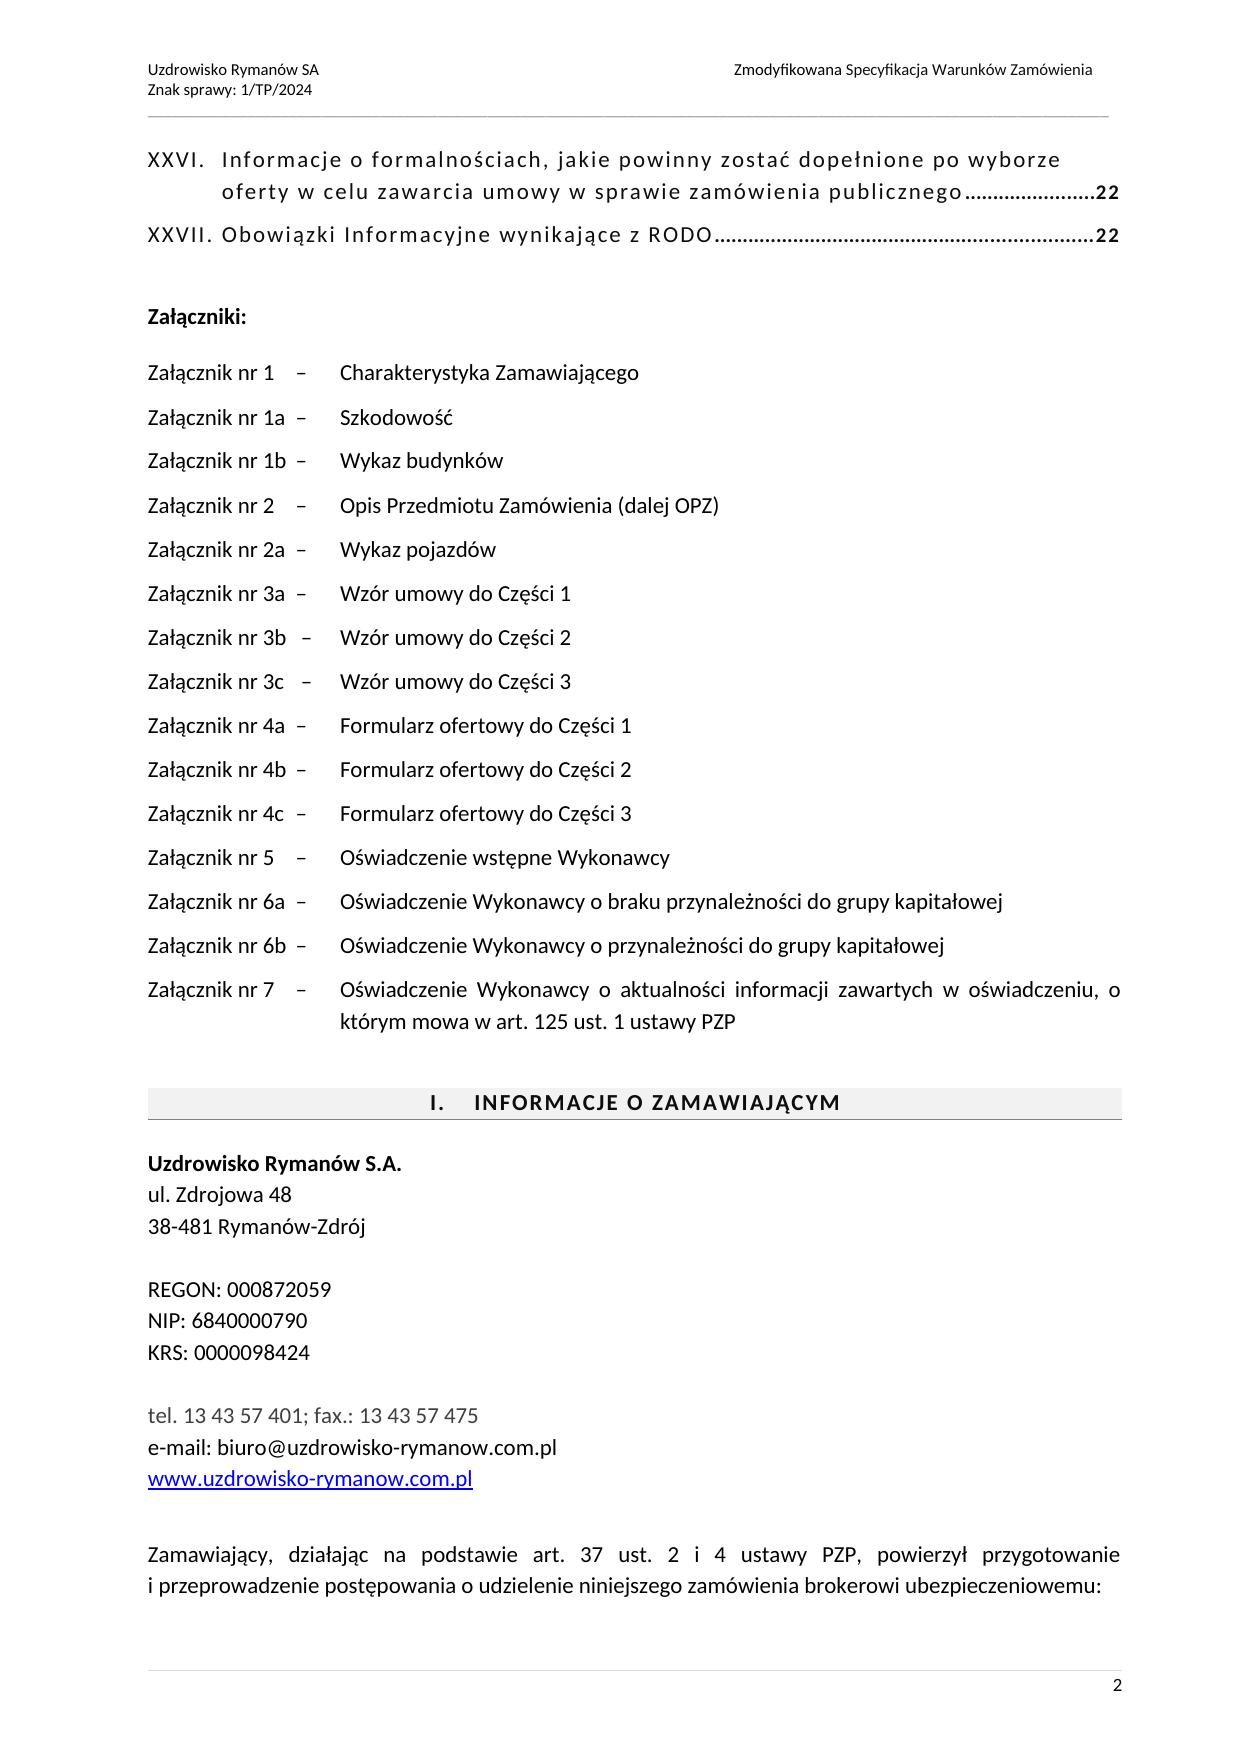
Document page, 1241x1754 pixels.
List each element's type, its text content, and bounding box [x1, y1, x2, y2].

text Załącznik nr 1 – Charakterystyka Zamawiającego [148, 358, 1122, 387]
text Załącznik nr 2a – Wykaz pojazdów [148, 535, 1122, 563]
text e-mail: biuro@uzdrowisko-rymanow.com.pl [148, 1433, 1122, 1461]
text Załącznik nr 6b – Oświadczenie Wykonawcy o przynależności do grupy kapitałowej [148, 931, 1122, 959]
text Załącznik nr 3b – Wzór umowy do Części 2 [148, 623, 1122, 651]
text Załącznik nr 6a – Oświadczenie Wykonawcy o braku przynależności do grupy kapitałowej [148, 887, 1122, 915]
text tel. 13 43 57 401; fax.: 13 43 57 475 [148, 1401, 1122, 1429]
text ul. Zdrojowa 48 [148, 1180, 1122, 1208]
text KRS: 0000098424 [148, 1338, 1122, 1366]
text Załącznik nr 5 – Oświadczenie wstępne Wykonawcy [148, 843, 1122, 871]
text Załącznik nr 4c – Formularz ofertowy do Części 3 [148, 799, 1122, 827]
text www.uzdrowisko-rymanow.com.pl [148, 1464, 1122, 1492]
text Załącznik nr 3a – Wzór umowy do Części 1 [148, 579, 1122, 607]
text Załącznik nr 4b – Formularz ofertowy do Części 2 [148, 755, 1122, 783]
text Załączniki: [148, 302, 1122, 330]
text 38-481 Rymanów-Zdrój [148, 1212, 1122, 1240]
text REGON: 000872059 [148, 1275, 1122, 1303]
text Załącznik nr 4a – Formularz ofertowy do Części 1 [148, 711, 1122, 739]
text Załącznik nr 2 – Opis Przedmiotu Zamówienia (dalej OPZ) [148, 491, 1122, 519]
text Zamawiający, działając na podstawie art. 37 ust. 2 i 4 ustawy PZP, powierzył przygotowanie i przeprowadzenie postępowania o udzielenie niniejszego zamówienia brokerowi ubezpieczeniowemu: [148, 1540, 1122, 1599]
text Załącznik nr 1a – Szkodowość [148, 403, 1122, 431]
text Załącznik nr 3c – Wzór umowy do Części 3 [148, 667, 1122, 695]
text Uzdrowisko Rymanów S.A. [148, 1149, 1122, 1177]
text Załącznik nr 7 – Oświadczenie Wykonawcy o aktualności informacji zawartych w oświadczeniu, o którym mowa w art. 125 ust. 1 ustawy PZP [148, 975, 1122, 1035]
subtitle Informacje o zamawiającym [148, 1088, 1122, 1119]
text NIP: 6840000790 [148, 1307, 1122, 1334]
text Załącznik nr 1b – Wykaz budynków [148, 447, 1122, 475]
